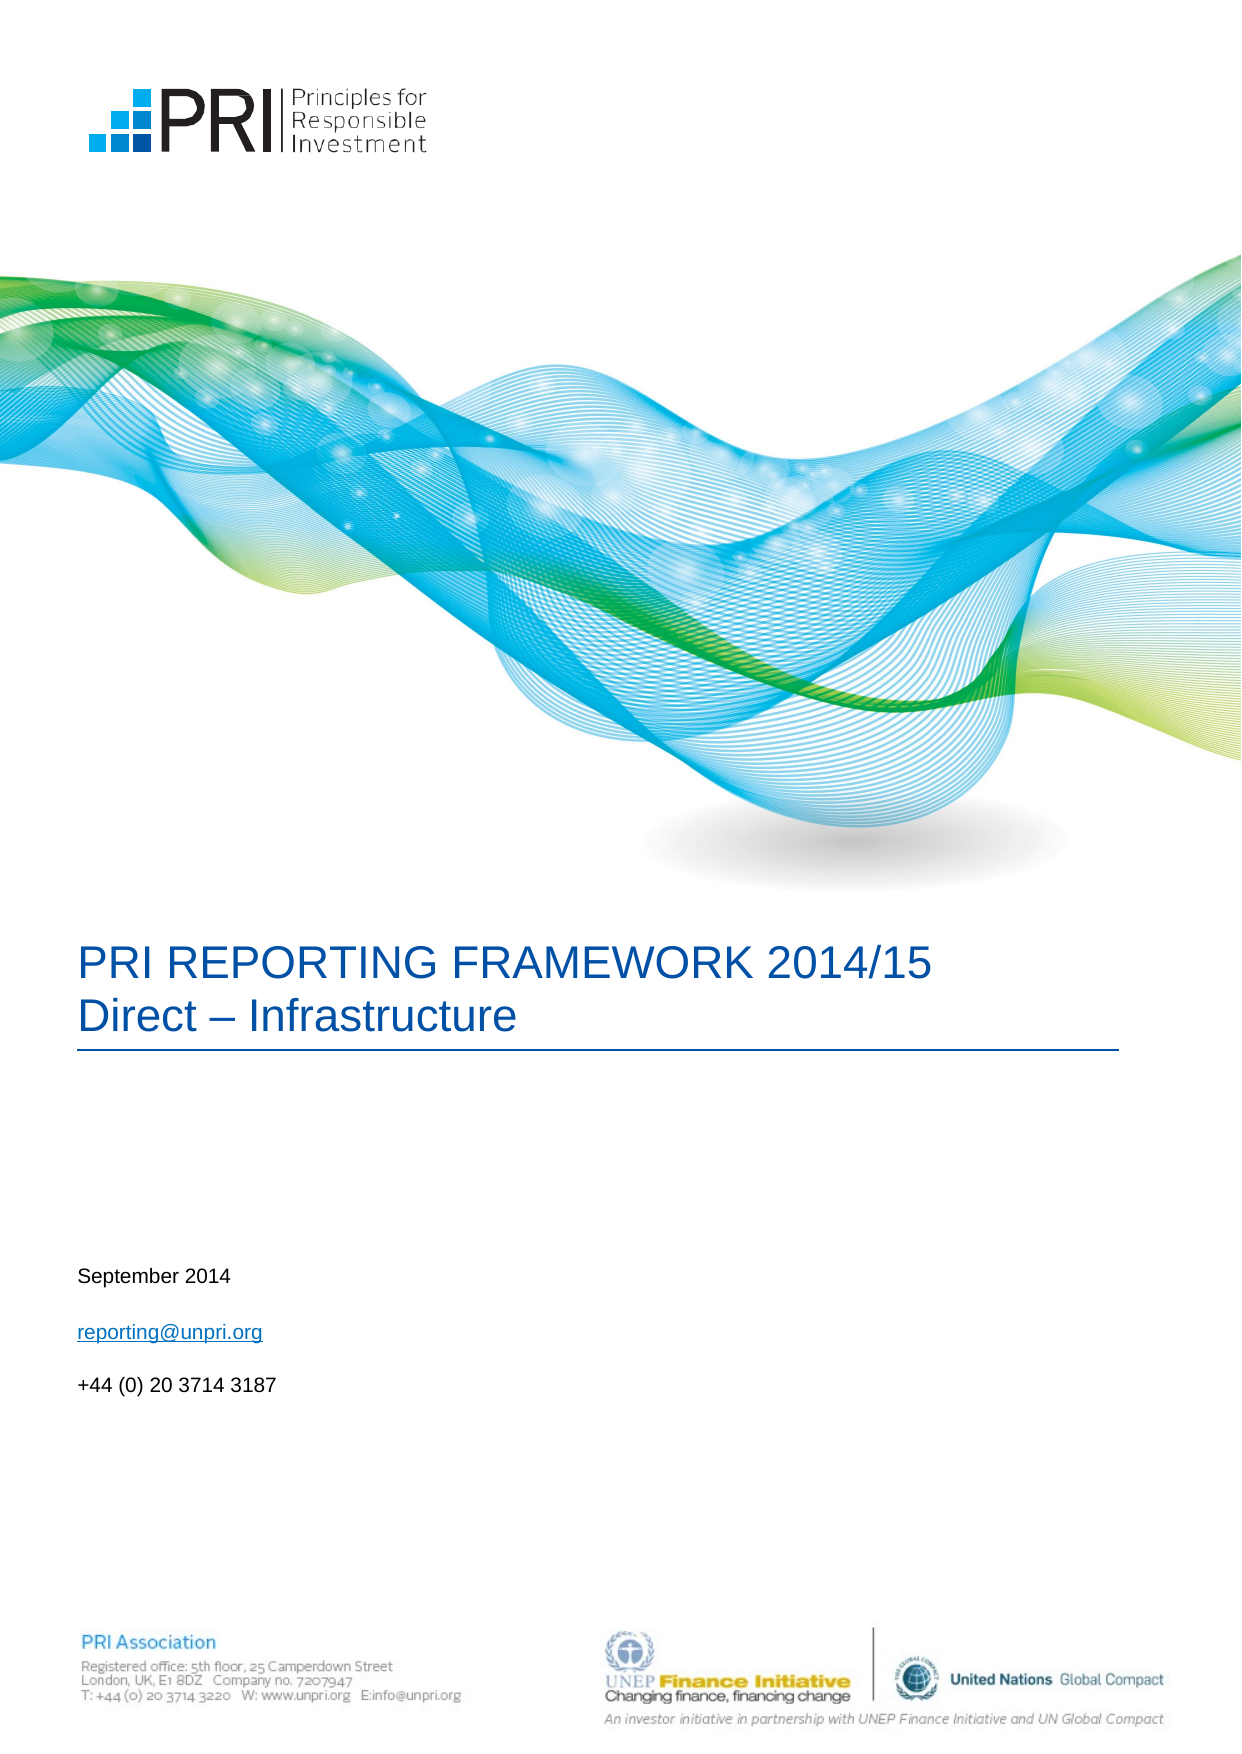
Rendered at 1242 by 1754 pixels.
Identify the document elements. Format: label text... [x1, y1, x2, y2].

picture [0, 0, 1241, 1040]
picture [16, 415, 31, 424]
title PRI REPORTING FRAMEWORK 2014/15 [77, 935, 1119, 988]
text reporting@unpri.org [77, 1319, 1119, 1343]
title Direct – Infrastructure [77, 988, 1119, 1049]
text +44 (0) 20 3714 3187 [77, 1376, 1119, 1397]
picture [2, 1610, 1240, 1754]
picture [37, 413, 43, 420]
text September 2014 [77, 1263, 1119, 1287]
